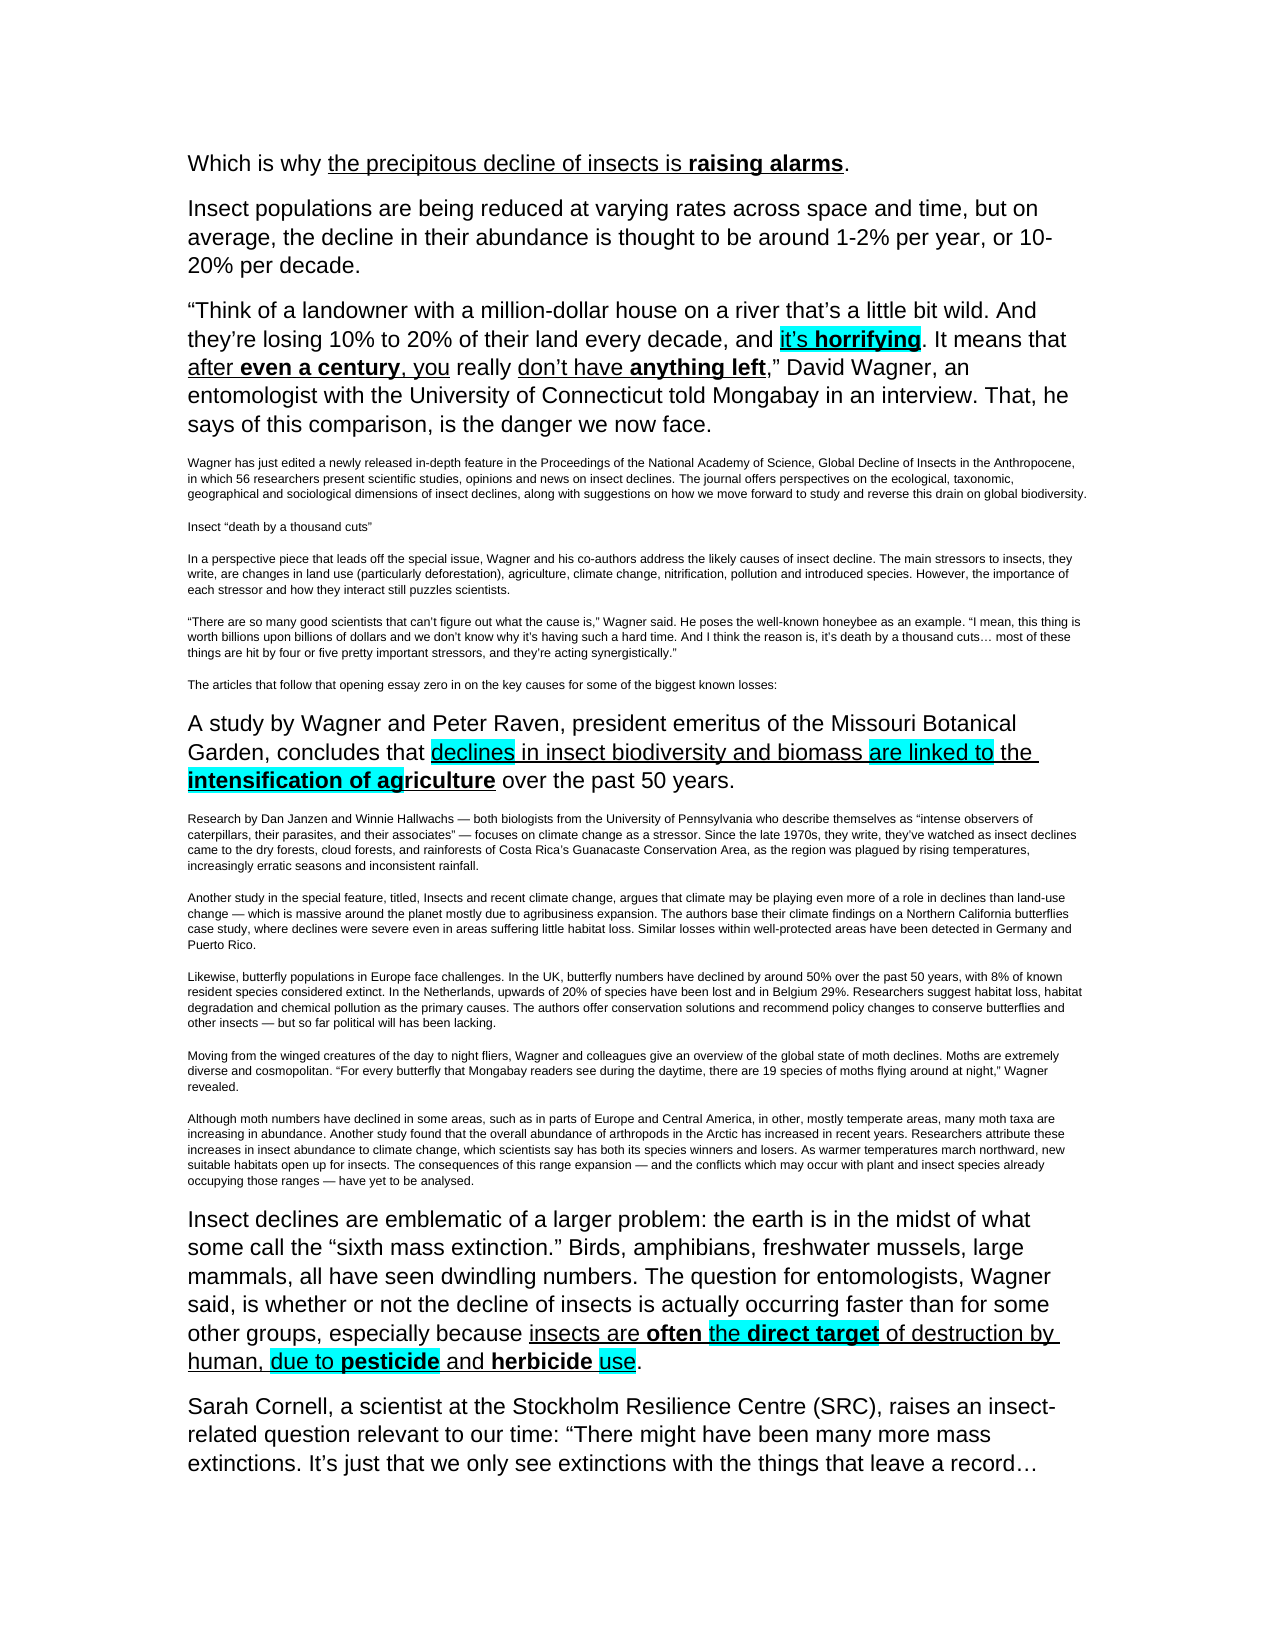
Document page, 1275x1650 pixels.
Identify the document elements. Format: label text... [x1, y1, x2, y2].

text Likewise, butterfly populations in Europe face challenges. In the UK, butterfly numbers have declined by around 50% over the past 50 years, with 8% of known resident species considered extinct. In the Netherlands, upwards of 20% of species have been lost and in Belgium 29%. Researchers suggest habitat loss, habitat degradation and chemical pollution as the primary causes. The authors offer conservation solutions and recommend policy changes to conserve butterflies and other insects — but so far political will has been lacking. [187, 969, 1087, 1030]
text Research by Dan Janzen and Winnie Hallwachs — both biologists from the University of Pennsylvania who describe themselves as “intense observers of caterpillars, their parasites, and their associates” — focuses on climate change as a stressor. Since the late 1970s, they write, they’ve watched as insect declines came to the dry forests, cloud forests, and rainforests of Costa Rica’s Guanacaste Conservation Area, as the region was plagued by rising temperatures, increasingly erratic seasons and inconsistent rainfall. [187, 812, 1087, 873]
text “There are so many good scientists that can’t figure out what the cause is,” Wagner said. He poses the well-known honeybee as an example. “I mean, this thing is worth billions upon billions of dollars and we don’t know why it’s having such a hard time. And I think the reason is, it’s death by a thousand cuts… most of these things are hit by four or five pretty important stressors, and they’re acting synergistically.” [187, 614, 1087, 660]
text A study by Wagner and Peter Raven, president emeritus of the Missouri Botanical Garden, concludes that declines in insect biodiversity and biomass are linked to the intensification of agriculture over the past 50 years. [187, 710, 1087, 793]
text “Think of a landowner with a million-dollar house on a river that’s a little bit wild. And they’re losing 10% to 20% of their land every decade, and it’s horrifying. It means that after even a century, you really don’t have anything left,” David Wagner, an entomologist with the University of Connecticut told Mongabay in an interview. That, he says of this comparison, is the danger we now face. [187, 297, 1087, 437]
text Moving from the winged creatures of the day to night fliers, Wagner and colleagues give an overview of the global state of moth declines. Moths are extremely diverse and cosmopolitan. “For every butterfly that Mongabay readers see during the daytime, there are 19 species of moths flying around at night,” Wagner revealed. [187, 1048, 1087, 1094]
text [187, 1393, 1087, 1476]
text Which is why the precipitous decline of insects is raising alarms. [187, 150, 1087, 176]
text Wagner has just edited a newly released in-depth feature in the Proceedings of the National Academy of Science, Global Decline of Insects in the Anthropocene, in which 56 researchers present scientific studies, opinions and news on insect declines. The journal offers perspectives on the ecological, taxonomic, geographical and sociological dimensions of insect declines, along with suggestions on how we move forward to study and reverse this drain on global biodiversity. [187, 456, 1087, 501]
text Insect declines are emblematic of a larger problem: the earth is in the midst of what some call the “sixth mass extinction.” Birds, amphibians, freshwater mussels, large mammals, all have seen dwindling numbers. The question for entomologists, Wagner said, is whether or not the decline of insects is actually occurring faster than for some other groups, especially because insects are often the direct target of destruction by human, due to pesticide and herbicide use. [187, 1206, 1087, 1374]
text Although moth numbers have declined in some areas, such as in parts of Europe and Central America, in other, mostly temperate areas, many moth taxa are increasing in abundance. Another study found that the overall abundance of arthropods in the Arctic has increased in recent years. Researchers attribute these increases in insect abundance to climate change, which scientists say has both its species winners and losers. As warmer temperatures march northward, new suitable habitats open up for insects. The consequences of this range expansion — and the conflicts which may occur with plant and insect species already occupying those ranges — have yet to be analysed. [187, 1111, 1087, 1188]
text The articles that follow that opening essay zero in on the key causes for some of the biggest known losses: [187, 678, 1087, 692]
text In a perspective piece that leads off the special issue, Wagner and his co-authors address the likely causes of insect decline. The main stressors to insects, they write, are changes in land use (particularly deforestation), agriculture, climate change, nitrification, pollution and introduced species. However, the importance of each stressor and how they interact still puzzles scientists. [187, 551, 1087, 597]
text Another study in the special feature, titled, Insects and recent climate change, argues that climate may be playing even more of a role in declines than land-use change — which is massive around the planet mostly due to agribusiness expansion. The authors base their climate findings on a Northern California butterflies case study, where declines were severe even in areas suffering little habitat loss. Similar losses within well-protected areas have been detected in Germany and Puerto Rico. [187, 891, 1087, 952]
text Insect “death by a thousand cuts” [187, 519, 1087, 533]
text Insect populations are being reduced at varying rates across space and time, but on average, the decline in their abundance is thought to be around 1-2% per year, or 10-20% per decade. [187, 195, 1087, 278]
